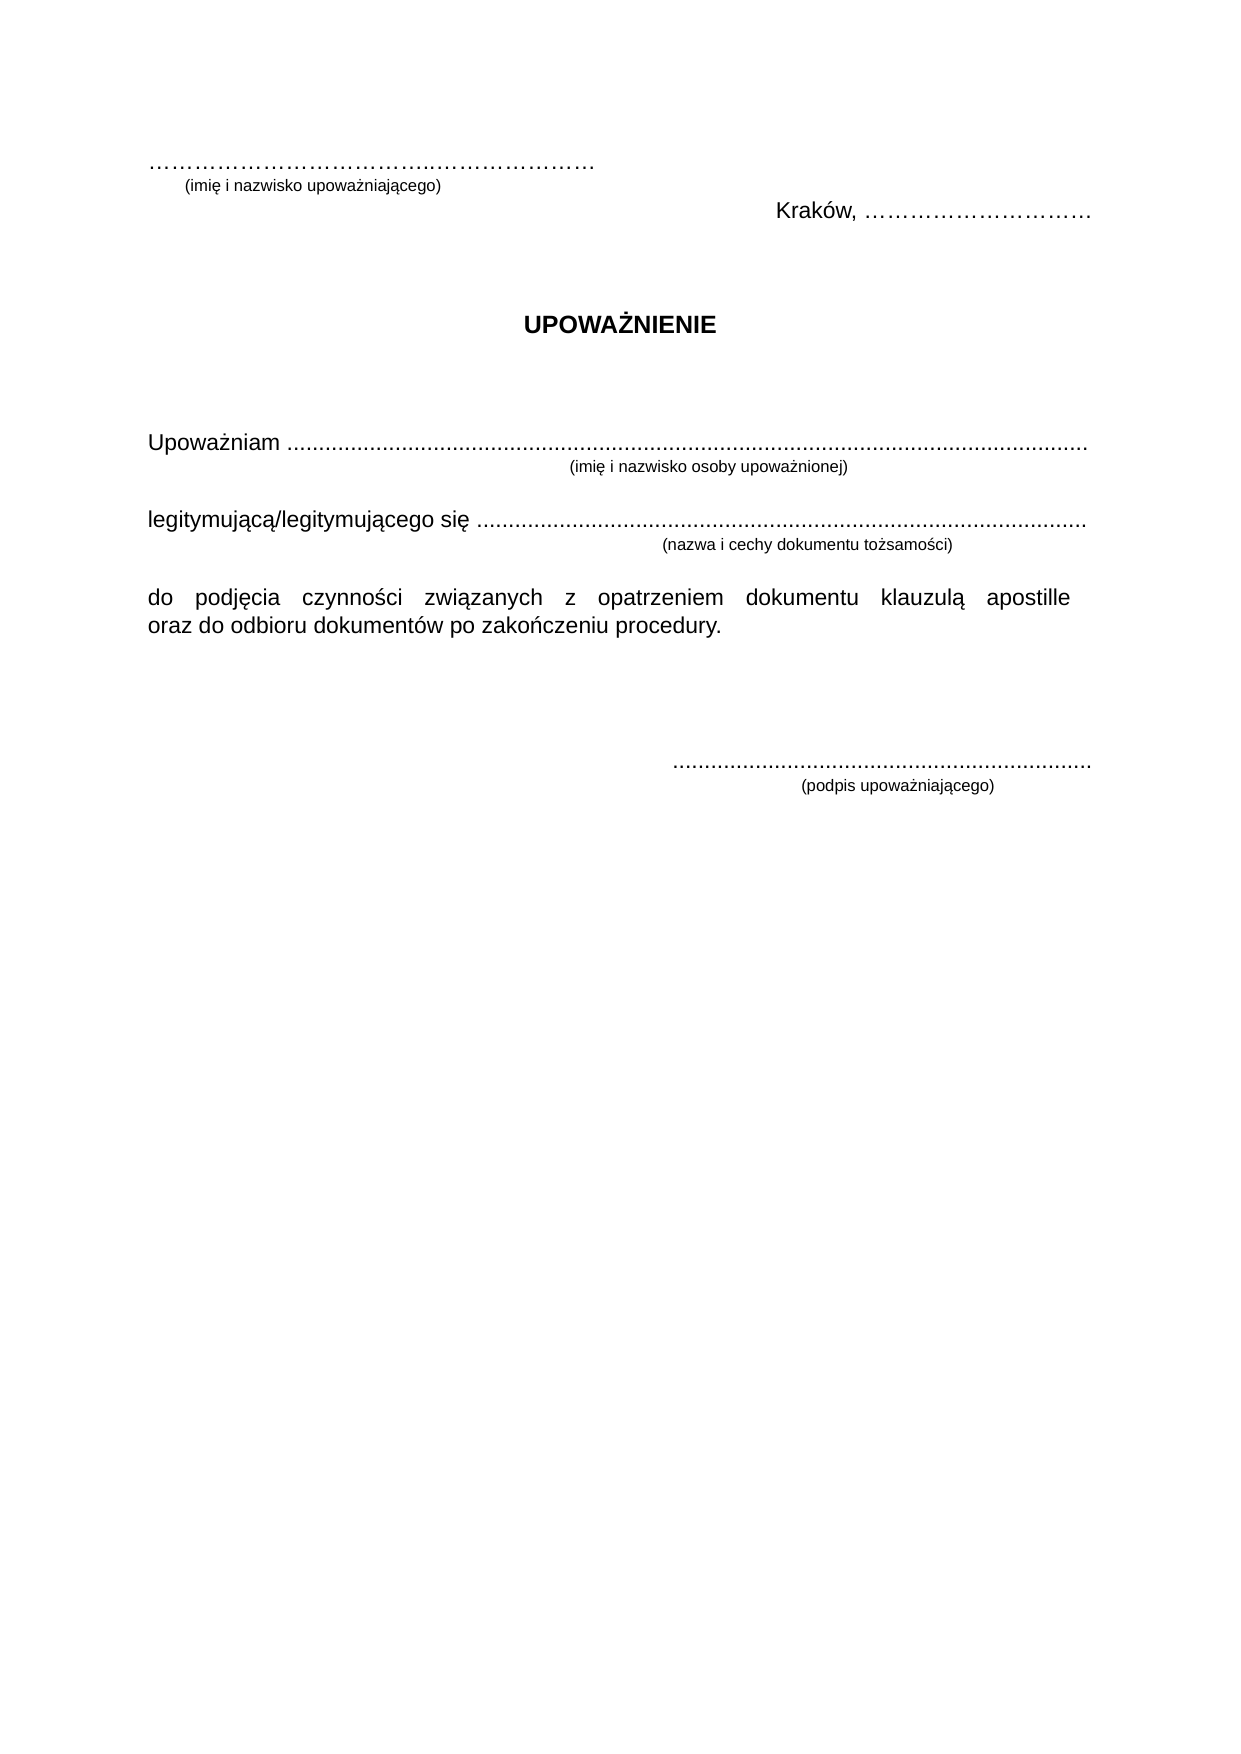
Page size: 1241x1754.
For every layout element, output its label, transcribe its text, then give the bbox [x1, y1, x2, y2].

text Upoważniam .............................................................................................................................. [148, 429, 1093, 455]
text legitymującą/legitymującego się ................................................................................................ [148, 506, 1093, 532]
text (podpis upoważniającego) [148, 776, 1093, 795]
text ………………………………..………………… [148, 148, 1093, 174]
text .................................................................. [148, 747, 1093, 774]
text do podjęcia czynności związanych z opatrzeniem dokumentu klauzulą apostille oraz do odbioru dokumentów po zakończeniu procedury. [148, 584, 1093, 638]
text (imię i nazwisko upoważniającego) [148, 176, 1093, 195]
text (nazwa i cechy dokumentu tożsamości) [148, 534, 1093, 554]
text Kraków, ………………………… [148, 197, 1093, 223]
text (imię i nazwisko osoby upoważnionej) [148, 457, 1093, 476]
text UPOWAŻNIENIE [148, 310, 1093, 339]
